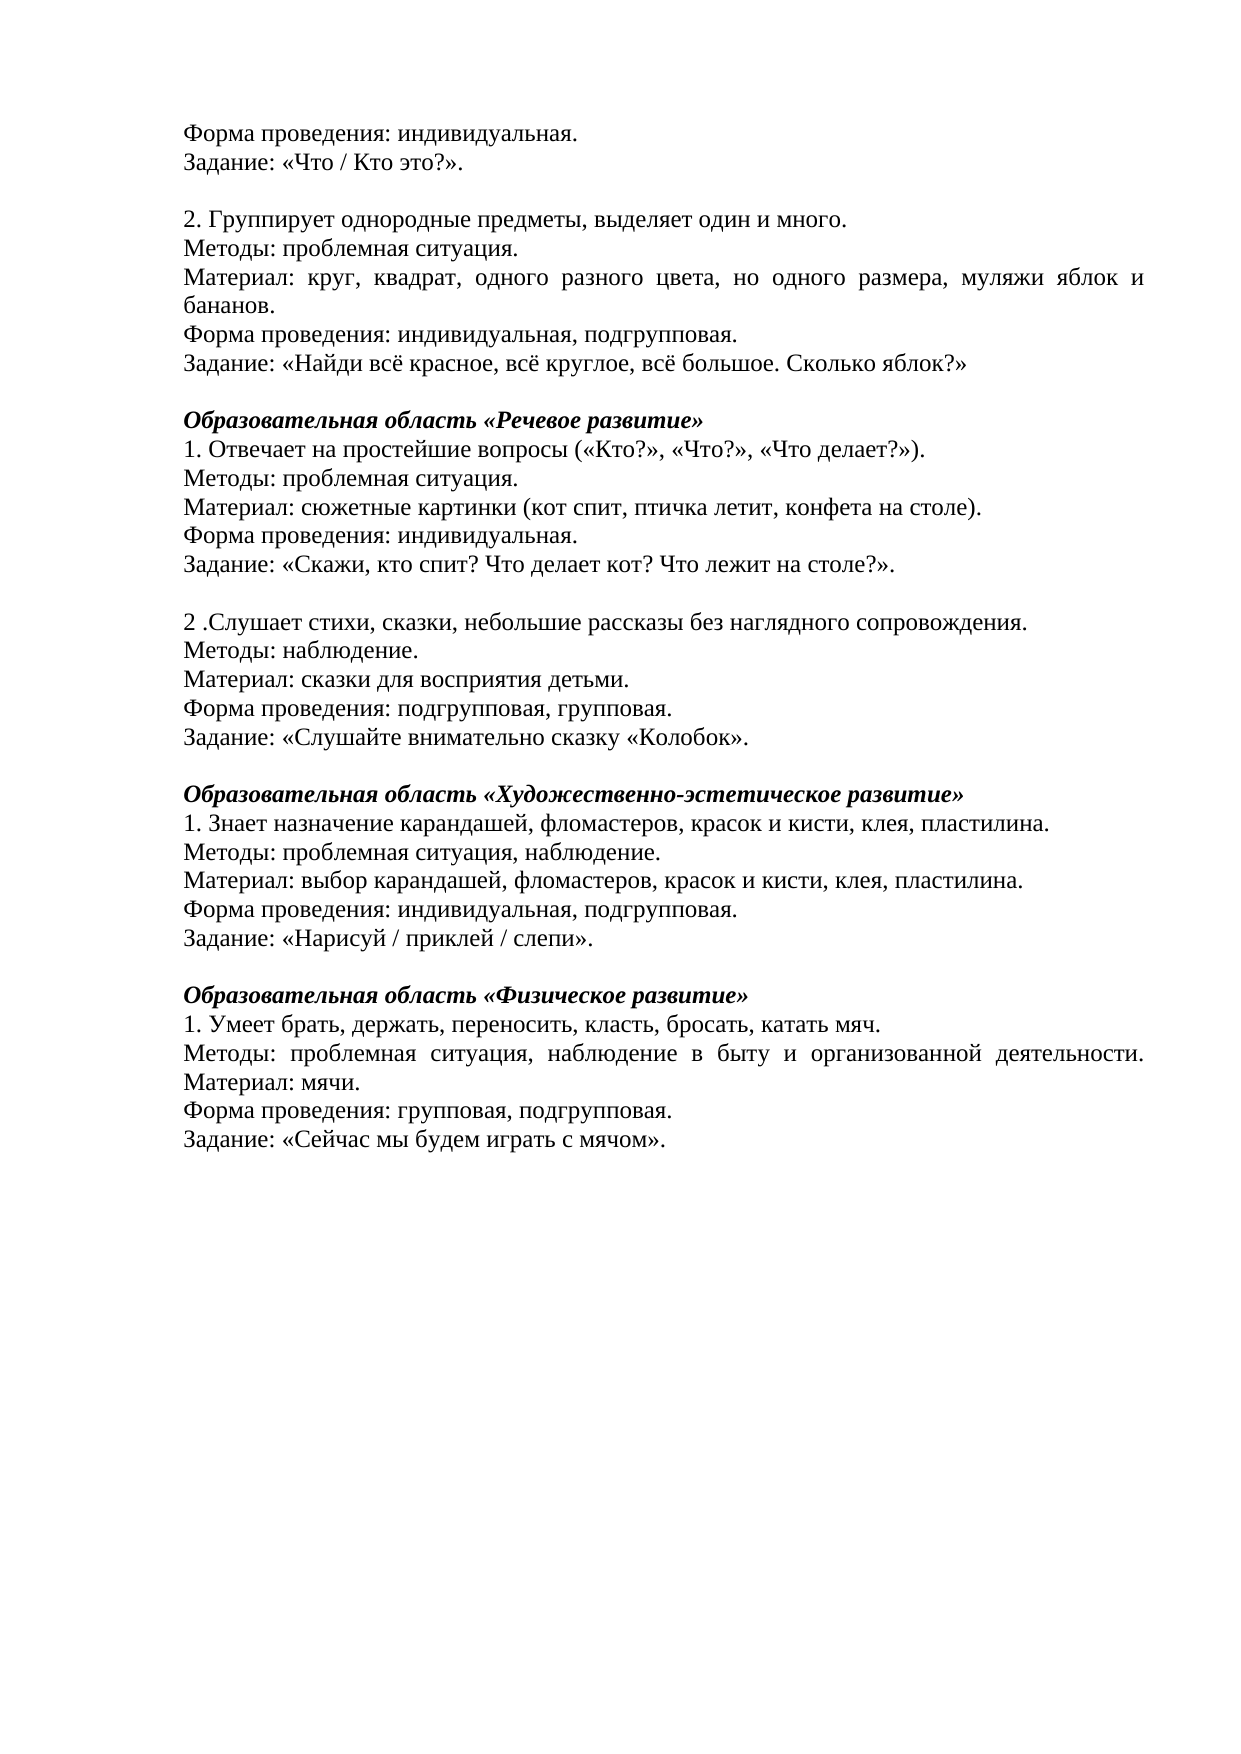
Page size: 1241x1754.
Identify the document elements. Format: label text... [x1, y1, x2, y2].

text Задание: «Найди всё красное, всё круглое, всё большое. Сколько яблок?» [183, 348, 1146, 377]
text Форма проведения: индивидуальная. [183, 521, 1146, 549]
text Задание: «Слушайте внимательно сказку «Колобок». [183, 722, 1146, 751]
text 1. Умеет брать, держать, переносить, класть, бросать, катать мяч. [183, 1009, 1146, 1038]
text Задание: «Что / Кто это?». [183, 147, 1146, 176]
text Материал: круг, квадрат, одного разного цвета, но одного размера, муляжи яблок и бананов. [183, 262, 1146, 319]
text Методы: наблюдение. [183, 636, 1146, 664]
text Материал: сюжетные картинки (кот спит, птичка летит, конфета на столе). [183, 492, 1146, 521]
text Задание: «Сейчас мы будем играть с мячом». [183, 1124, 1146, 1153]
text 2. Группирует однородные предметы, выделяет один и много. [183, 204, 1146, 233]
text 1. Знает назначение карандашей, фломастеров, красок и кисти, клея, пластилина. [183, 808, 1146, 837]
text Методы: проблемная ситуация. [183, 463, 1146, 492]
text Методы: проблемная ситуация, наблюдение. [183, 837, 1146, 866]
text Форма проведения: индивидуальная, подгрупповая. [183, 894, 1146, 923]
text Форма проведения: индивидуальная, подгрупповая. [183, 319, 1146, 348]
text Задание: «Скажи, кто спит? Что делает кот? Что лежит на столе?». [183, 549, 1146, 578]
text Форма проведения: индивидуальная. [183, 118, 1146, 147]
text Форма проведения: подгрупповая, групповая. [183, 693, 1146, 722]
text Образовательная область «Физическое развитие» [183, 981, 1146, 1009]
text 1. Отвечает на простейшие вопросы («Кто?», «Что?», «Что делает?»). [183, 434, 1146, 463]
text Образовательная область «Художественно-эстетическое развитие» [183, 779, 1146, 808]
text Образовательная область «Речевое развитие» [183, 406, 1146, 434]
text Материал: выбор карандашей, фломастеров, красок и кисти, клея, пластилина. [183, 866, 1146, 894]
text Задание: «Нарисуй / приклей / слепи». [183, 923, 1146, 952]
text Методы: проблемная ситуация. [183, 233, 1146, 262]
text Методы: проблемная ситуация, наблюдение в быту и организованной деятельности. Материал: мячи. [183, 1038, 1146, 1096]
text 2 .Слушает стихи, сказки, небольшие рассказы без наглядного сопровождения. [183, 607, 1146, 636]
text Форма проведения: групповая, подгрупповая. [183, 1096, 1146, 1124]
text Материал: сказки для восприятия детьми. [183, 664, 1146, 693]
